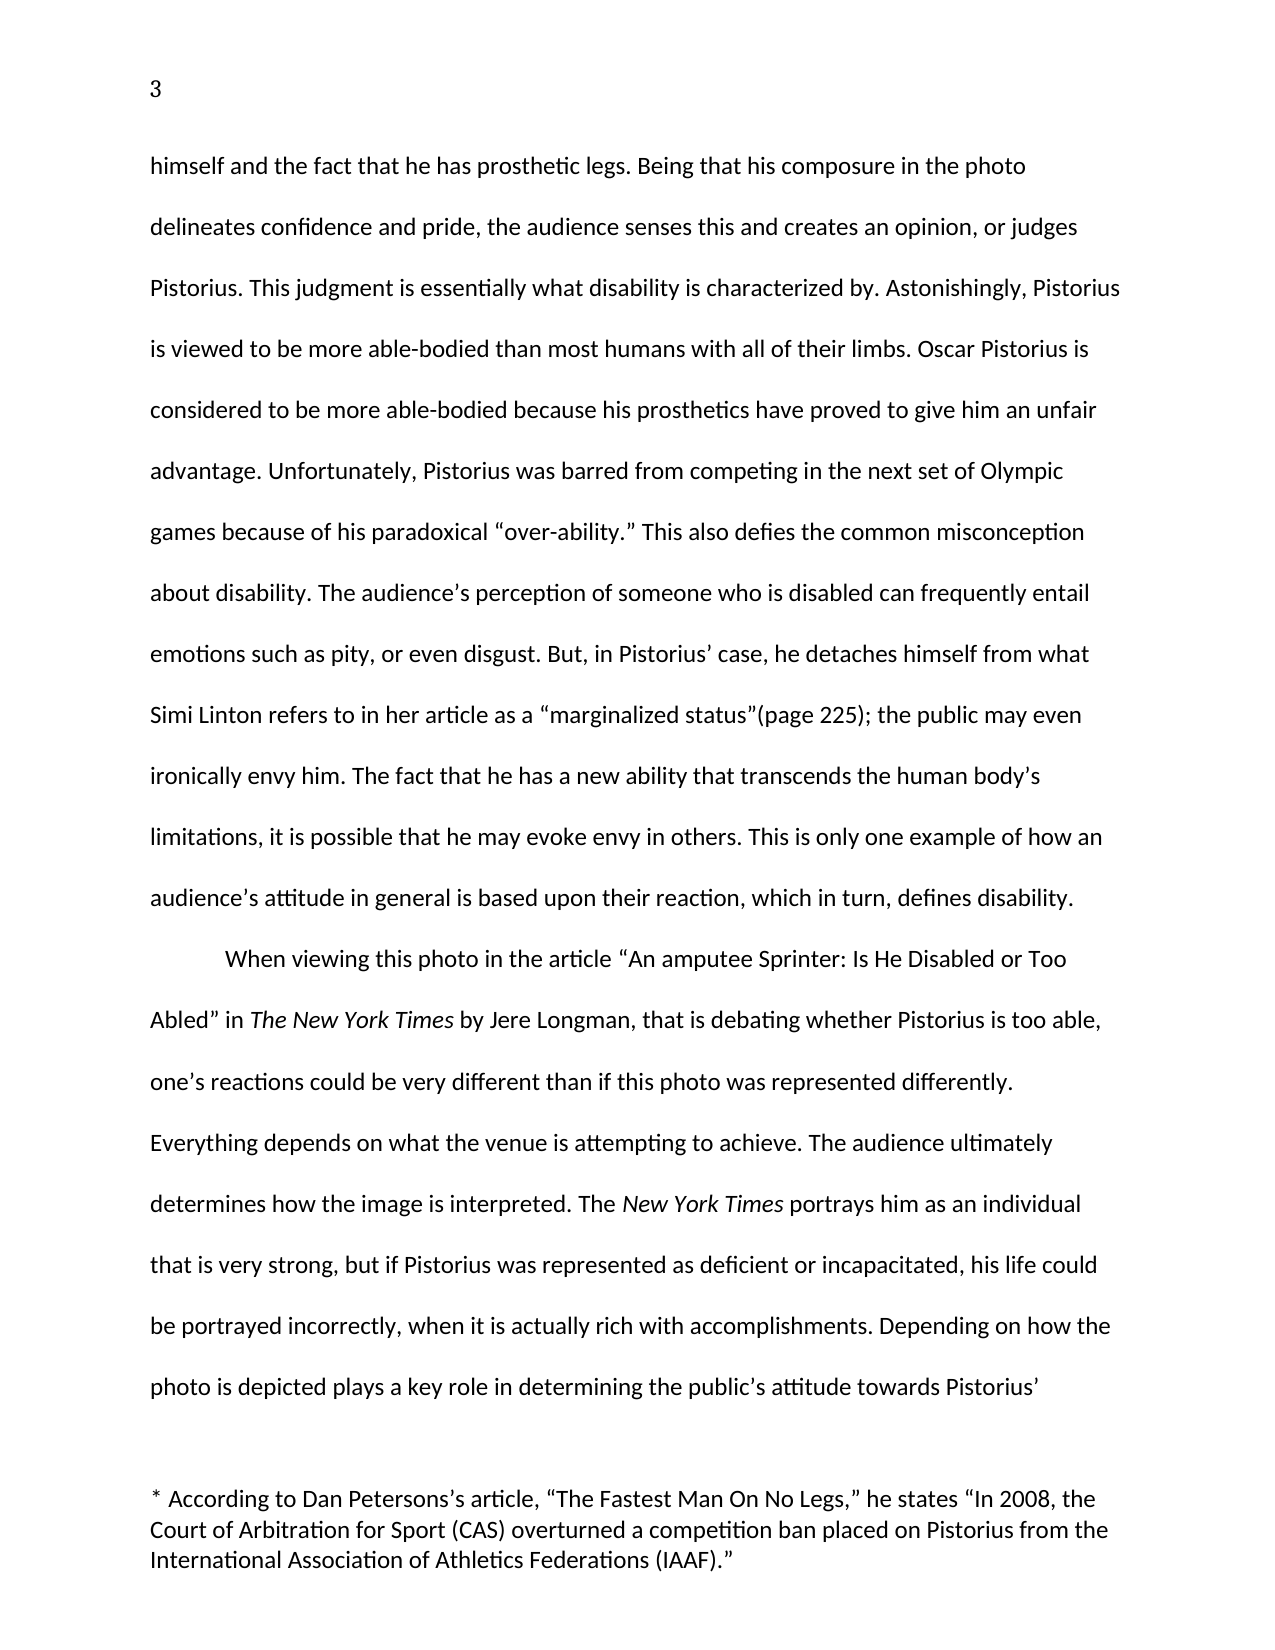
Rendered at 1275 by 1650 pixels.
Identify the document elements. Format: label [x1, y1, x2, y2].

text [150, 150, 1125, 913]
text [150, 943, 1125, 1401]
